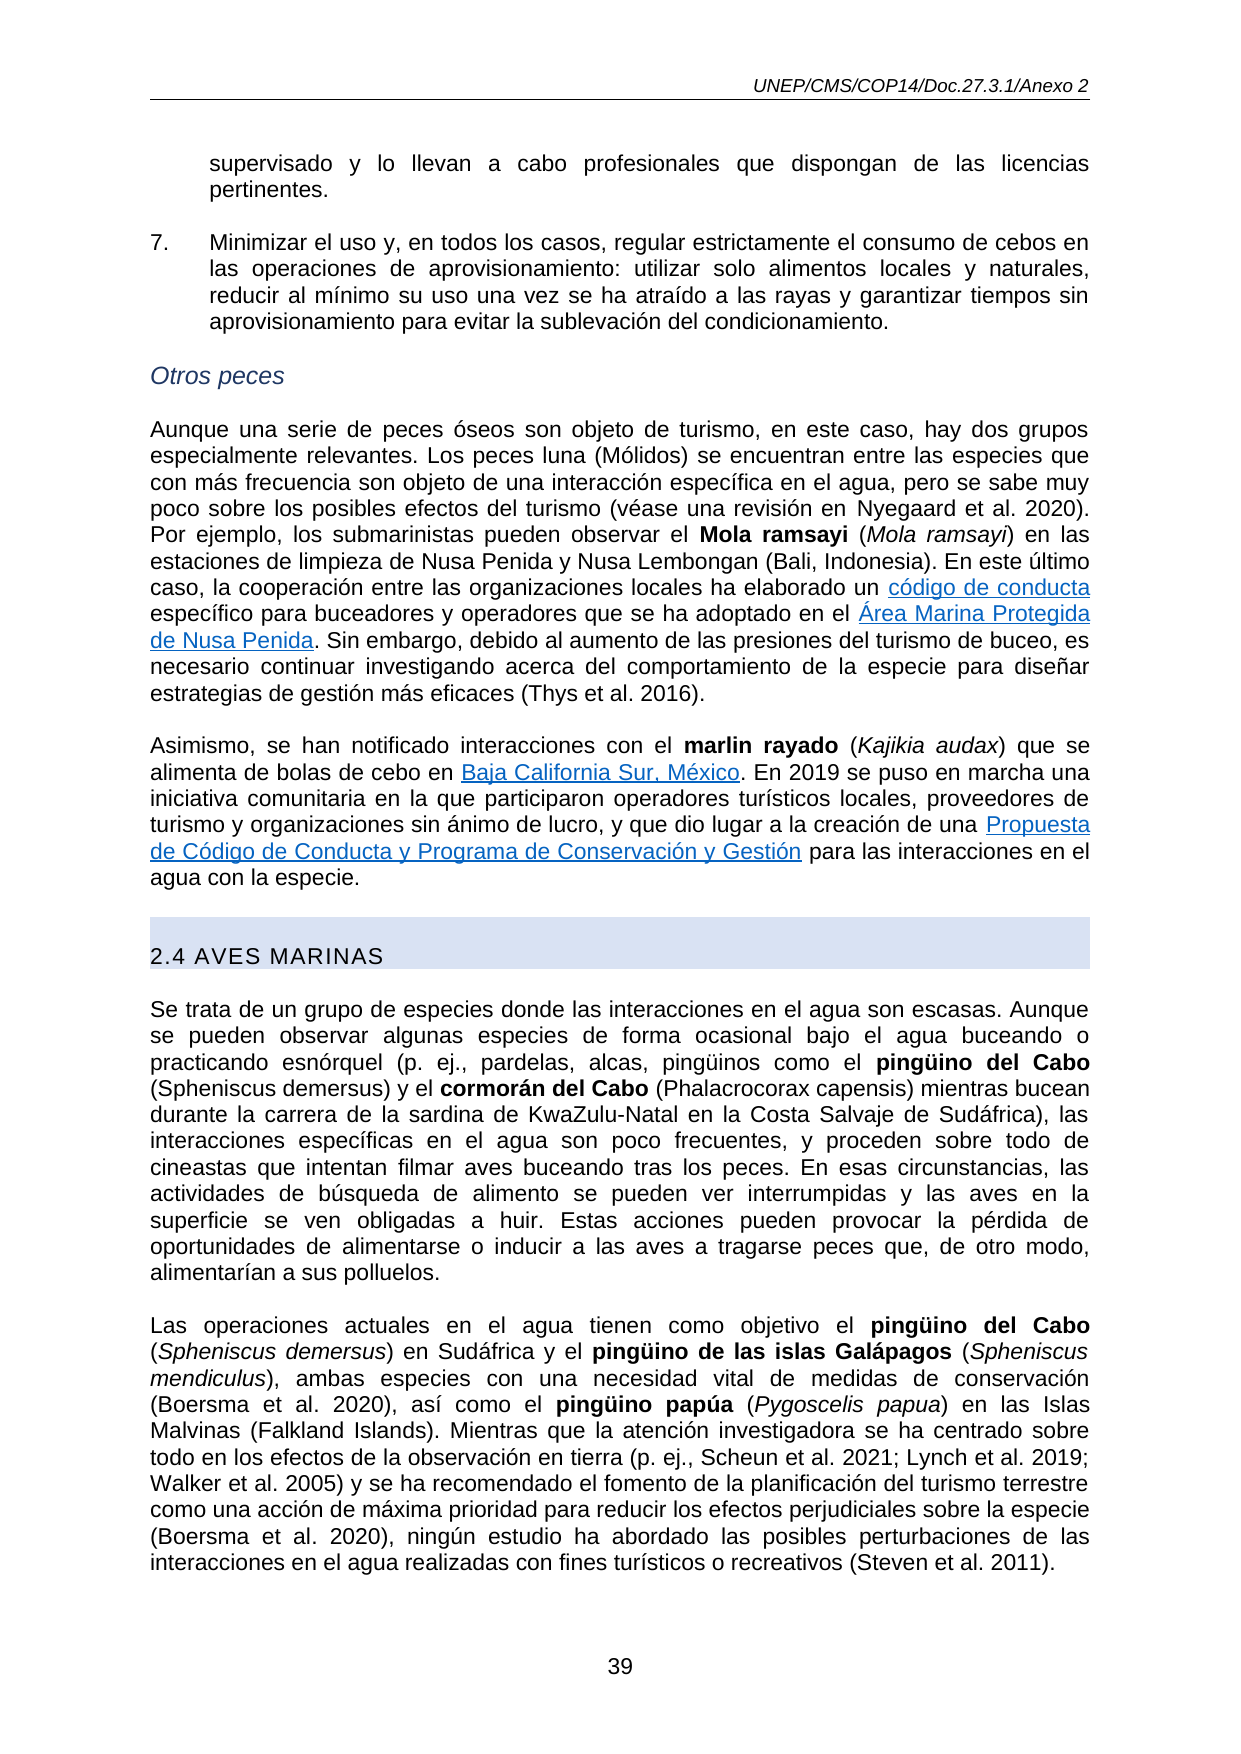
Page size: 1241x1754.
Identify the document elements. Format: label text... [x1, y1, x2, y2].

text Aunque una serie de peces óseos son objeto de turismo, en este caso, hay dos grupos especialmente relevantes. Los peces luna (Mólidos) se encuentran entre las especies que con más frecuencia son objeto de una interacción específica en el agua, pero se sabe muy poco sobre los posibles efectos del turismo (véase una revisión en Nyegaard et al. 2020). Por ejemplo, los submarinistas pueden observar el Mola ramsayi (Mola ramsayi) en las estaciones de limpieza de Nusa Penida y Nusa Lembongan (Bali, Indonesia). En este último caso, la cooperación entre las organizaciones locales ha elaborado un código de conducta específico para buceadores y operadores que se ha adoptado en el Área Marina Protegida de Nusa Penida. Sin embargo, debido al aumento de las presiones del turismo de buceo, es necesario continuar investigando acerca del comportamiento de la especie para diseñar estrategias de gestión más eficaces (Thys et al. 2016). [150, 416, 1090, 706]
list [150, 150, 1090, 203]
subtitle Otros peces [150, 361, 1090, 389]
list Minimizar el uso y, en todos los casos, regular estrictamente el consumo de cebos en las operaciones de aprovisionamiento: utilizar solo alimentos locales y naturales, reducir al mínimo su uso una vez se ha atraído a las rayas y garantizar tiempos sin aprovisionamiento para evitar la sublevación del condicionamiento. [150, 229, 1090, 334]
text Las operaciones actuales en el agua tienen como objetivo el pingüino del Cabo (Spheniscus demersus) en Sudáfrica y el pingüino de las islas Galápagos (Spheniscus mendiculus), ambas especies con una necesidad vital de medidas de conservación (Boersma et al. 2020), así como el pingüino papúa (Pygoscelis papua) en las Islas Malvinas (Falkland Islands). Mientras que la atención investigadora se ha centrado sobre todo en los efectos de la observación en tierra (p. ej., Scheun et al. 2021; Lynch et al. 2019; Walker et al. 2005) y se ha recomendado el fomento de la planificación del turismo terrestre como una acción de máxima prioridad para reducir los efectos perjudiciales sobre la especie (Boersma et al. 2020), ningún estudio ha abordado las posibles perturbaciones de las interacciones en el agua realizadas con fines turísticos o recreativos (Steven et al. 2011). [150, 1312, 1090, 1576]
text Se trata de un grupo de especies donde las interacciones en el agua son escasas. Aunque se pueden observar algunas especies de forma ocasional bajo el agua buceando o practicando esnórquel (p. ej., pardelas, alcas, pingüinos como el pingüino del Cabo (Spheniscus demersus) y el cormorán del Cabo (Phalacrocorax capensis) mientras bucean durante la carrera de la sardina de KwaZulu-Natal en la Costa Salvaje de Sudáfrica), las interacciones específicas en el agua son poco frecuentes, y proceden sobre todo de cineastas que intentan filmar aves buceando tras los peces. En esas circunstancias, las actividades de búsqueda de alimento se pueden ver interrumpidas y las aves en la superficie se ven obligadas a huir. Estas acciones pueden provocar la pérdida de oportunidades de alimentarse o inducir a las aves a tragarse peces que, de otro modo, alimentarían a sus polluelos. [150, 996, 1090, 1286]
subtitle 2.4 Aves marinas [150, 943, 1090, 969]
text Asimismo, se han notificado interacciones con el marlin rayado (Kajikia audax) que se alimenta de bolas de cebo en Baja California Sur, México. En 2019 se puso en marcha una iniciativa comunitaria en la que participaron operadores turísticos locales, proveedores de turismo y organizaciones sin ánimo de lucro, y que dio lugar a la creación de una Propuesta de Código de Conducta y Programa de Conservación y Gestión para las interacciones en el agua con la especie. [150, 732, 1090, 890]
